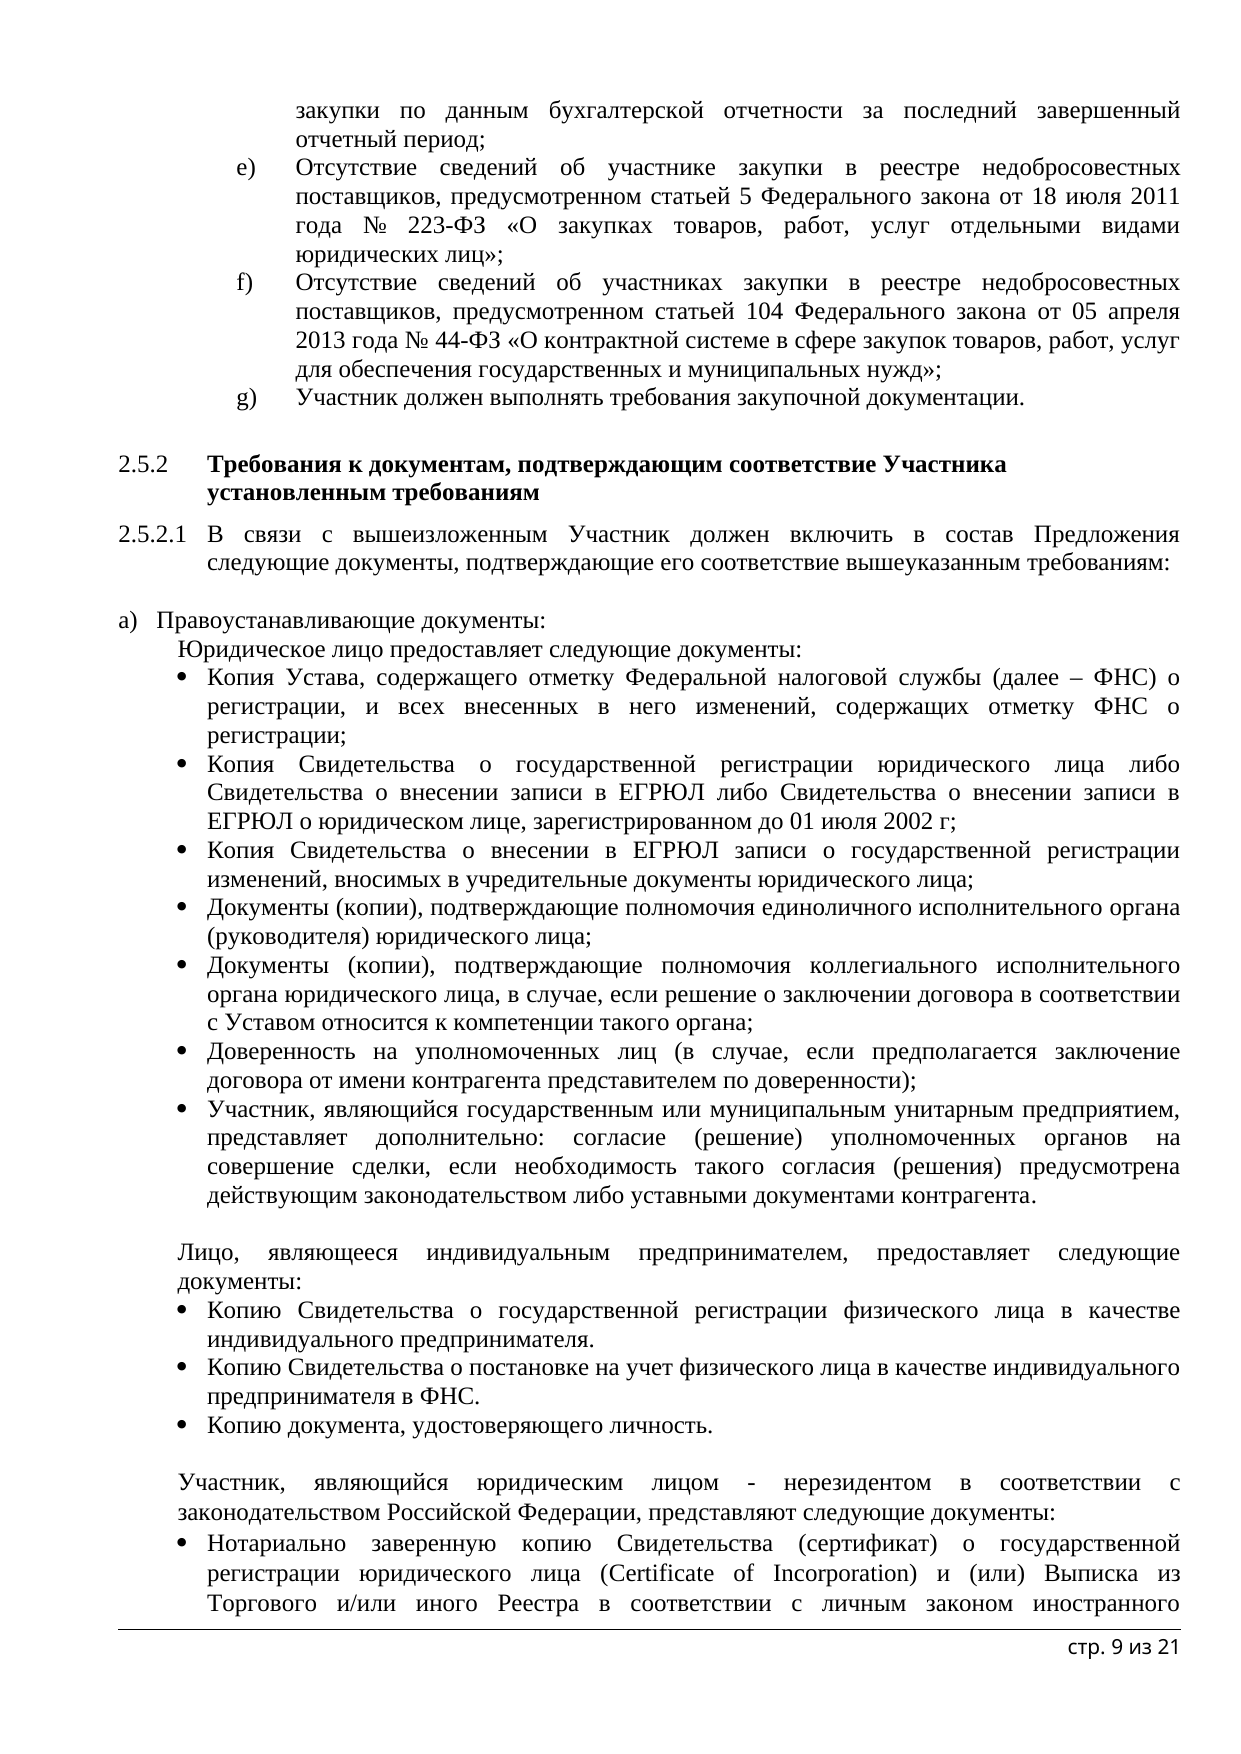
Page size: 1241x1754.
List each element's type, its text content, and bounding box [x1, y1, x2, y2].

list В связи с вышеизложенным Участник должен включить в состав Предложения следующие документы, подтверждающие его соответствие вышеуказанным требованиям: [118, 519, 1181, 576]
list Копия Свидетельства о внесении в ЕГРЮЛ записи о государственной регистрации изменений, вносимых в учредительные документы юридического лица; [177, 835, 1181, 892]
list Копия Свидетельства о государственной регистрации юридического лица либо Свидетельства о внесении записи в ЕГРЮЛ либо Свидетельства о внесении записи в ЕГРЮЛ о юридическом лице, зарегистрированном до 01 июля 2002 г; [177, 749, 1181, 835]
list Доверенность на уполномоченных лиц (в случае, если предполагается заключение договора от имени контрагента представителем по доверенности); [177, 1036, 1181, 1094]
list Копия Устава, содержащего отметку Федеральной налоговой службы (далее – ФНС) о регистрации, и всех внесенных в него изменений, содержащих отметку ФНС о регистрации; [177, 662, 1181, 749]
list Участник, являющийся государственным или муниципальным унитарным предприятием, представляет дополнительно: согласие (решение) уполномоченных органов на совершение сделки, если необходимость такого согласия (решения) предусмотрена действующим законодательством либо уставными документами контрагента. [177, 1094, 1181, 1209]
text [236, 95, 1181, 152]
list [177, 1528, 1181, 1617]
text а) Правоустанавливающие документы: [118, 605, 1181, 634]
text Требования к документам, подтверждающим соответствие Участника установленным требованиям [118, 449, 1181, 506]
text Юридическое лицо предоставляет следующие документы: [177, 634, 1181, 662]
text Отсутствие сведений об участнике закупки в реестре недобросовестных поставщиков, предусмотренном статьей 5 Федерального закона от 18 июля 2011 года № 223-ФЗ «О закупках товаров, работ, услуг отдельными видами юридических лиц»; [236, 152, 1181, 267]
list Документы (копии), подтверждающие полномочия единоличного исполнительного органа (руководителя) юридического лица; [177, 892, 1181, 950]
text Лицо, являющееся индивидуальным предпринимателем, предоставляет следующие документы: [177, 1237, 1181, 1295]
text Участник, являющийся юридическим лицом - нерезидентом в соответствии с законодательством Российской Федерации, представляют следующие документы: [177, 1467, 1181, 1526]
list Копию документа, удостоверяющего личность. [177, 1410, 1181, 1439]
list Документы (копии), подтверждающие полномочия коллегиального исполнительного органа юридического лица, в случае, если решение о заключении договора в соответствии с Уставом относится к компетенции такого органа; [177, 950, 1181, 1036]
list Копию Свидетельства о постановке на учет физического лица в качестве индивидуального предпринимателя в ФНС. [177, 1352, 1181, 1410]
text Участник должен выполнять требования закупочной документации. [236, 382, 1181, 411]
list Копию Свидетельства о государственной регистрации физического лица в качестве индивидуального предпринимателя. [177, 1295, 1181, 1352]
text Отсутствие сведений об участниках закупки в реестре недобросовестных поставщиков, предусмотренном статьей 104 Федерального закона от 05 апреля 2013 года № 44-ФЗ «О контрактной системе в сфере закупок товаров, работ, услуг для обеспечения государственных и муниципальных нужд»; [236, 267, 1181, 382]
